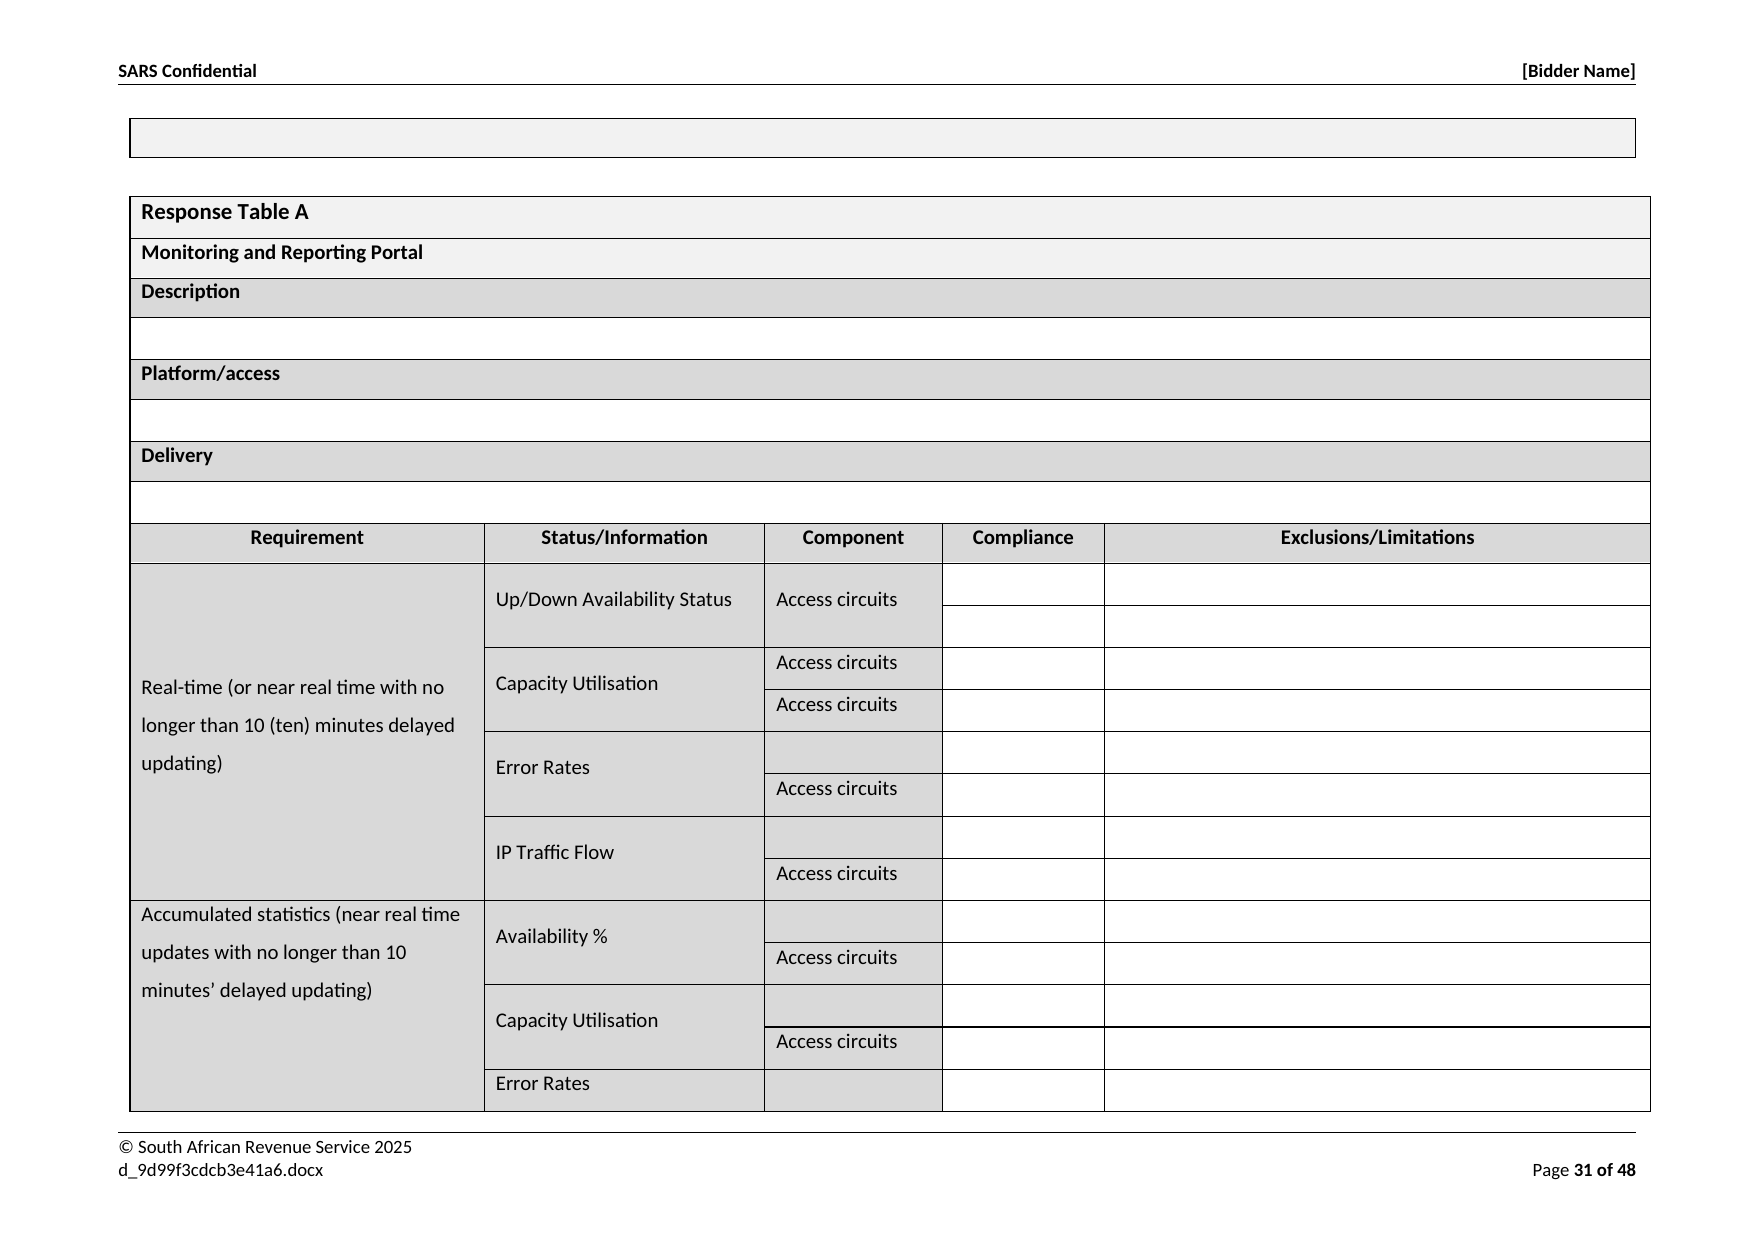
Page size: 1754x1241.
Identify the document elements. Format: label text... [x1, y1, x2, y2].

table_cell [1105, 774, 1650, 816]
table_cell Monitoring and Reporting Portal [131, 239, 1650, 277]
table_cell [1105, 901, 1650, 942]
table_cell [943, 606, 1104, 647]
table_cell Accumulated statistics (near real time updates with no longer than 10 minutes’ delayed updating) [131, 901, 484, 1111]
table_cell [1105, 985, 1650, 1026]
table_header Response Table A [131, 197, 1650, 238]
table_cell [943, 732, 1104, 773]
table_cell [1105, 648, 1650, 689]
table_cell [943, 648, 1104, 689]
table_cell Access circuits [765, 690, 942, 731]
table_cell Platform/access [131, 360, 1650, 399]
table_cell Compliance [943, 524, 1104, 562]
table_cell [1105, 817, 1650, 858]
table_cell [1105, 1070, 1650, 1111]
table_cell [943, 985, 1104, 1026]
table_cell [765, 817, 942, 858]
table_cell [943, 943, 1104, 984]
table_cell Exclusions/Limitations [1105, 524, 1650, 562]
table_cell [131, 119, 1635, 157]
table_cell Component [765, 524, 942, 562]
table_cell Access circuits [765, 648, 942, 689]
table_cell Access circuits [765, 943, 942, 984]
table_cell [943, 817, 1104, 858]
table_cell [765, 985, 942, 1026]
table_cell [1105, 732, 1650, 773]
table_cell [131, 482, 1650, 523]
table_cell Status/Information [485, 524, 764, 562]
table_cell [943, 1028, 1104, 1069]
table_cell Error Rates [485, 1070, 764, 1111]
table_cell [1105, 1028, 1650, 1069]
table_cell Capacity Utilisation [485, 648, 764, 731]
table_cell Access circuits [765, 564, 942, 647]
table_cell Access circuits [765, 1028, 942, 1069]
table_cell [943, 1070, 1104, 1111]
table_cell [1105, 690, 1650, 731]
table_cell [943, 901, 1104, 942]
table_cell [765, 732, 942, 773]
table_cell [943, 564, 1104, 604]
table_cell [943, 690, 1104, 731]
table_cell [765, 901, 942, 942]
table_cell Description [131, 279, 1650, 317]
table_cell Up/Down Availability Status [485, 564, 764, 647]
table_cell Delivery [131, 442, 1650, 481]
table_cell [131, 318, 1650, 359]
table_cell Capacity Utilisation [485, 985, 764, 1069]
table_cell [765, 1070, 942, 1111]
table_cell Availability % [485, 901, 764, 984]
table_cell [1105, 564, 1650, 604]
table_cell [943, 774, 1104, 816]
table_cell Requirement [131, 524, 484, 562]
table_cell Access circuits [765, 774, 942, 816]
table_cell IP Traffic Flow [485, 817, 764, 900]
table_cell [131, 400, 1650, 441]
table_cell Real-time (or near real time with no longer than 10 (ten) minutes delayed updating) [131, 564, 484, 900]
table_cell [1105, 606, 1650, 647]
table_cell [943, 859, 1104, 900]
table_cell [1105, 943, 1650, 984]
table_cell Error Rates [485, 732, 764, 816]
table_cell Access circuits [765, 859, 942, 900]
table_cell [1105, 859, 1650, 900]
